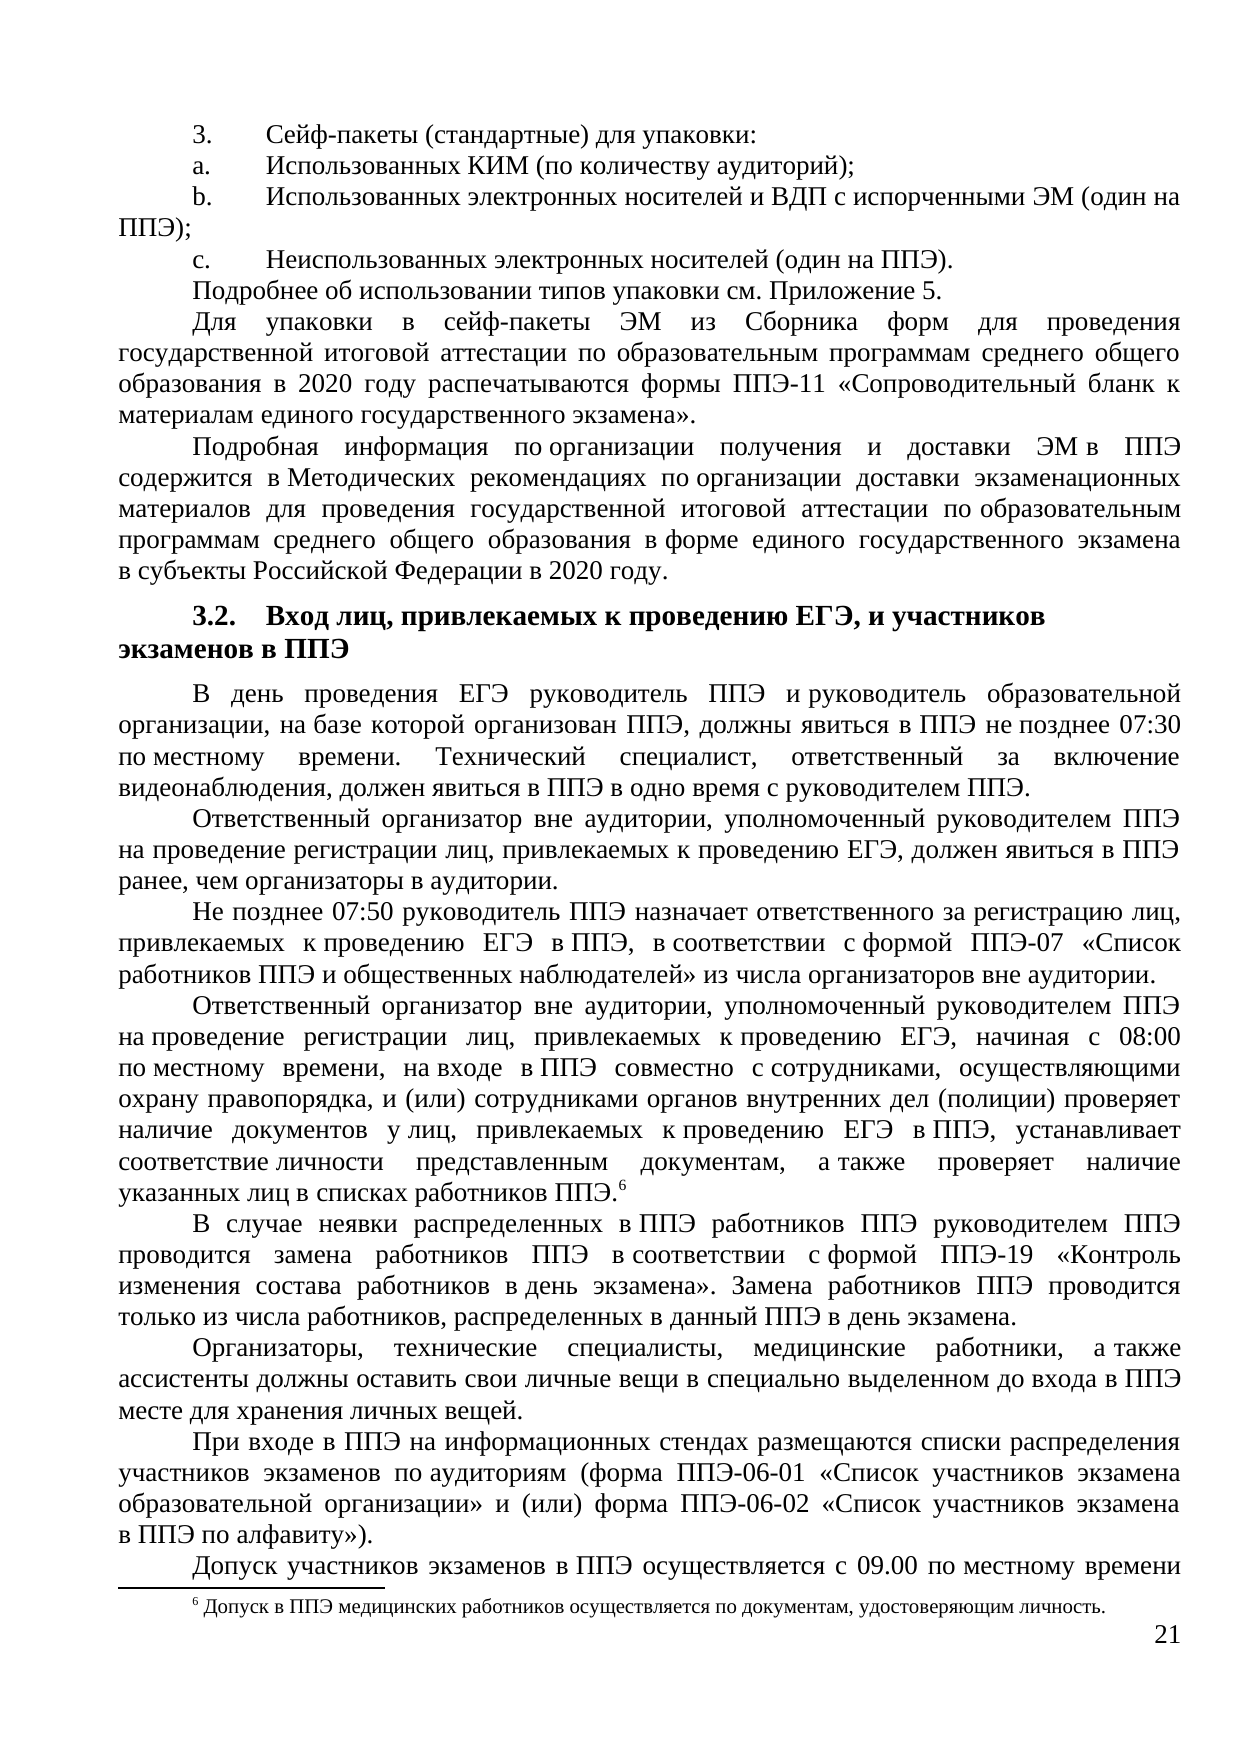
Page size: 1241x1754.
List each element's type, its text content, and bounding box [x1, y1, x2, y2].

text Ответственный организатор вне аудитории, уполномоченный руководителем ППЭ на проведение регистрации лиц, привлекаемых к проведению ЕГЭ, должен явиться в ППЭ ранее, чем организаторы в аудитории. [118, 802, 1181, 895]
list Сейф-пакеты (стандартные) для упаковки: [118, 118, 1181, 149]
text Ответственный организатор вне аудитории, уполномоченный руководителем ППЭ на проведение регистрации лиц, привлекаемых к проведению ЕГЭ, начиная с 08:00 по местному времени, на входе в ППЭ совместно с сотрудниками, осуществляющими охрану правопорядка, и (или) сотрудниками органов внутренних дел (полиции) проверяет наличие документов у лиц, привлекаемых к проведению ЕГЭ в ППЭ, устанавливает соответствие личности представленным документам, а также проверяет наличие указанных лиц в списках работников ППЭ. [118, 989, 1181, 1207]
text Вход лиц, привлекаемых к проведению ЕГЭ, и участников экзаменов в ППЭ [118, 598, 1181, 665]
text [118, 1549, 1181, 1581]
list Использованных КИМ (по количеству аудиторий); [118, 149, 1181, 180]
text Подробнее об использовании типов упаковки см. Приложение 5. [118, 274, 1181, 305]
text В случае неявки распределенных в ППЭ работников ППЭ руководителем ППЭ проводится замена работников ППЭ в соответствии с формой ППЭ-19 «Контроль изменения состава работников в день экзамена». Замена работников ППЭ проводится только из числа работников, распределенных в данный ППЭ в день экзамена. [118, 1207, 1181, 1331]
list Использованных электронных носителей и ВДП с испорченными ЭМ (один на ППЭ); [118, 180, 1181, 243]
text При входе в ППЭ на информационных стендах размещаются списки распределения участников экзаменов по аудиториям (форма ППЭ-06-01 «Список участников экзамена образовательной организации» и (или) форма ППЭ-06-02 «Список участников экзамена в ППЭ по алфавиту»). [118, 1425, 1181, 1549]
text В день проведения ЕГЭ руководитель ППЭ и руководитель образовательной организации, на базе которой организован ППЭ, должны явиться в ППЭ не позднее 07:30 по местному времени. Технический специалист, ответственный за включение видеонаблюдения, должен явиться в ППЭ в одно время с руководителем ППЭ. [118, 677, 1181, 802]
text Не позднее 07:50 руководитель ППЭ назначает ответственного за регистрацию лиц, привлекаемых к проведению ЕГЭ в ППЭ, в соответствии с формой ППЭ-07 «Список работников ППЭ и общественных наблюдателей» из числа организаторов вне аудитории. [118, 895, 1181, 989]
text Подробная информация по организации получения и доставки ЭМ в ППЭ содержится в Методических рекомендациях по организации доставки экзаменационных материалов для проведения государственной итоговой аттестации по образовательным программам среднего общего образования в форме единого государственного экзамена в субъекты Российской Федерации в 2020 году. [118, 429, 1181, 585]
text Организаторы, технические специалисты, медицинские работники, а также ассистенты должны оставить свои личные вещи в специально выделенном до входа в ППЭ месте для хранения личных вещей. [118, 1331, 1181, 1425]
list Неиспользованных электронных носителей (один на ППЭ). [118, 243, 1181, 274]
text Для упаковки в сейф-пакеты ЭМ из Сборника форм для проведения государственной итоговой аттестации по образовательным программам среднего общего образования в 2020 году распечатываются формы ППЭ-11 «Сопроводительный бланк к материалам единого государственного экзамена». [118, 305, 1181, 429]
